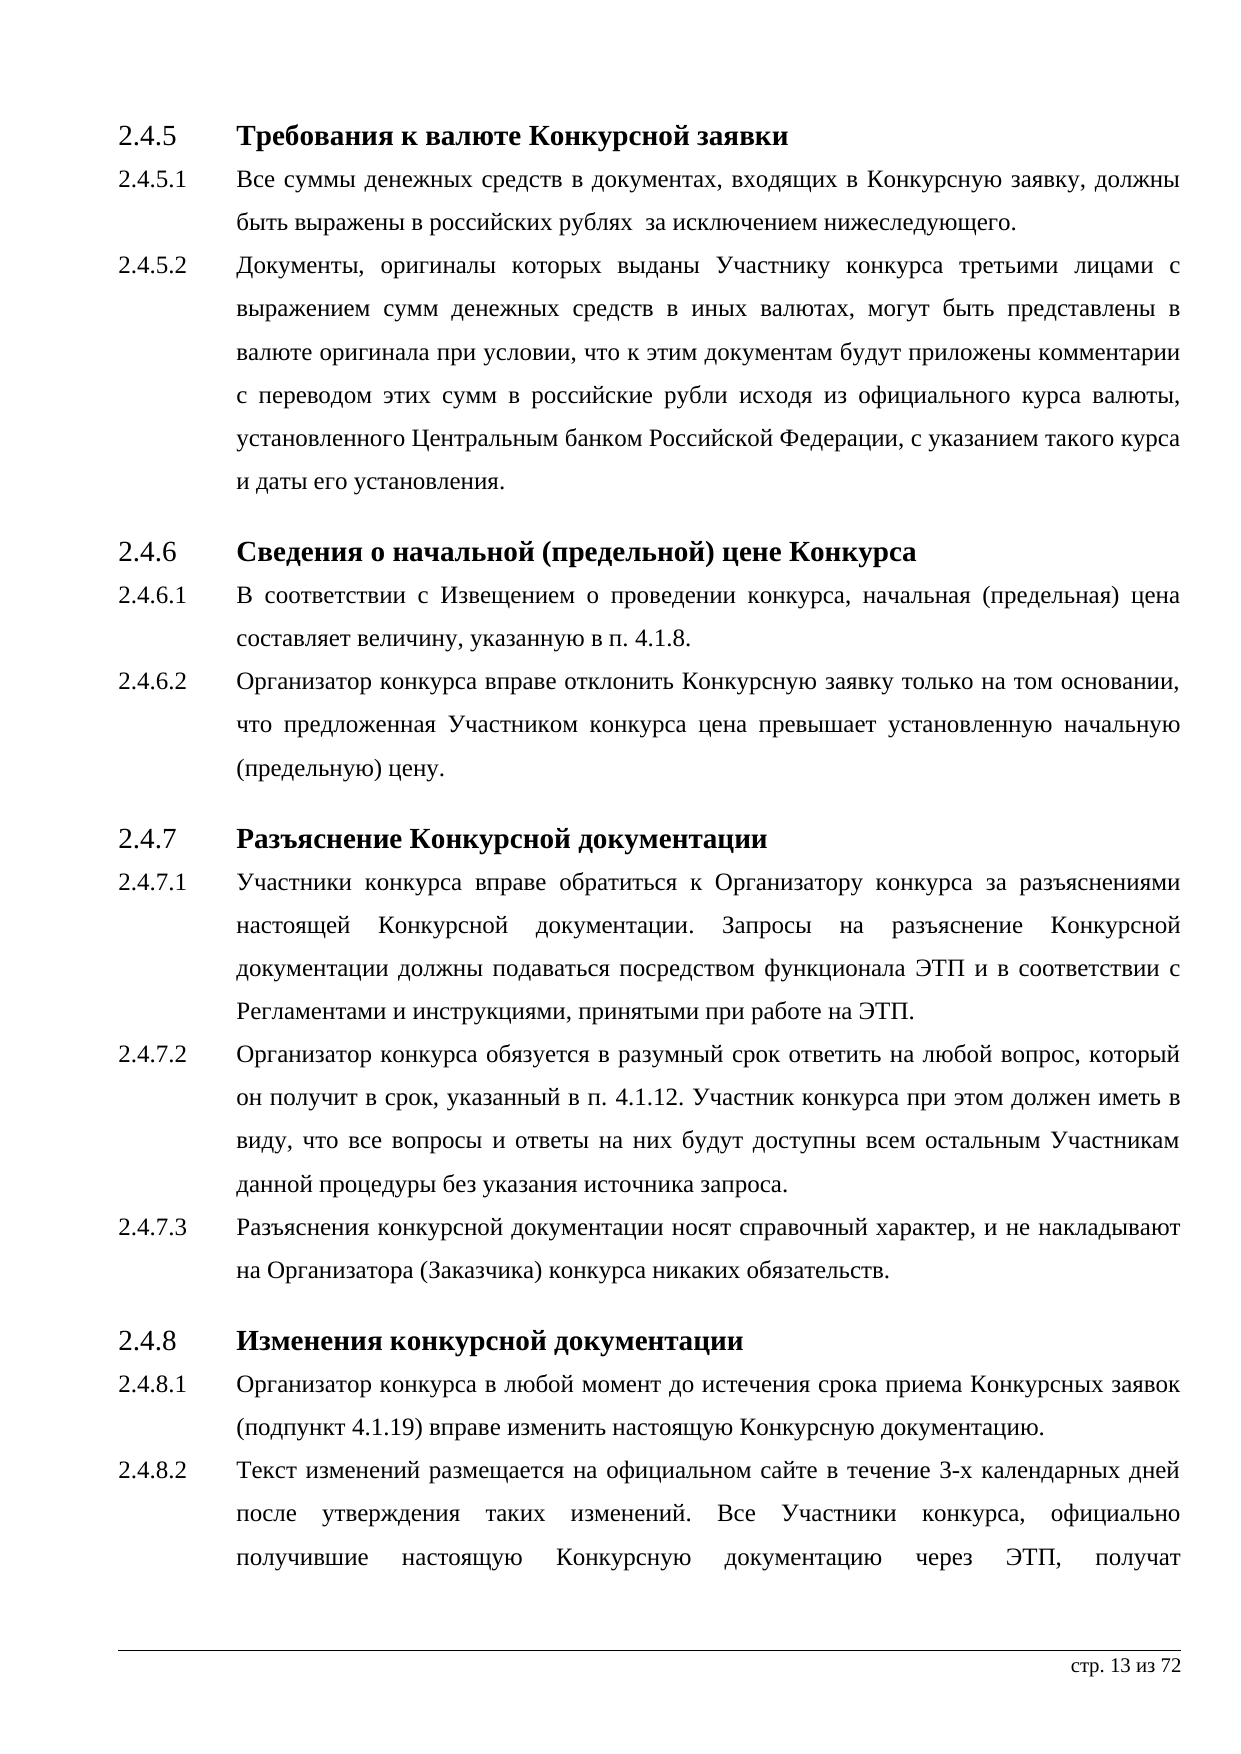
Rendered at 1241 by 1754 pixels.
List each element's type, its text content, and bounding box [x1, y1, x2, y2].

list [118, 1455, 1181, 1570]
list Организатор конкурса в любой момент до истечения срока приема Конкурсных заявок (подпункт 4.1.19) вправе изменить настоящую Конкурсную документацию. [118, 1369, 1181, 1441]
text Разъяснения конкурсной документации носят справочный характер, и не накладывают на Организатора (Заказчика) конкурса никаких обязательств. [118, 1212, 1181, 1284]
text Участники конкурса вправе обратиться к Организатору конкурса за разъяснениями настоящей Конкурсной документации. Запросы на разъяснение Конкурсной документации должны подаваться посредством функционала ЭТП и в соответствии с Регламентами и инструкциями, принятыми при работе на ЭТП. [118, 867, 1181, 1025]
text Требования к валюте Конкурсной заявки [118, 118, 1181, 152]
text Изменения конкурсной документации [118, 1323, 1181, 1357]
text Документы, оригиналы которых выданы Участнику конкурса третьими лицами с выражением сумм денежных средств в иных валютах, могут быть представлены в валюте оригинала при условии, что к этим документам будут приложены комментарии с переводом этих сумм в российские рубли исходя из официального курса валюты, установленного Центральным банком Российской Федерации, с указанием такого курса и даты его установления. [118, 250, 1181, 495]
text Организатор конкурса вправе отклонить Конкурсную заявку только на том основании, что предложенная Участником конкурса цена превышает установленную начальную (предельную) цену. [118, 666, 1181, 781]
text Организатор конкурса обязуется в разумный срок ответить на любой вопрос, который он получит в срок, указанный в п. 4.1.12. Участник конкурса при этом должен иметь в виду, что все вопросы и ответы на них будут доступны всем остальным Участникам данной процедуры без указания источника запроса. [118, 1039, 1181, 1197]
text Разъяснение Конкурсной документации [118, 821, 1181, 854]
text В соответствии с Извещением о проведении конкурса, начальная (предельная) цена составляет величину, указанную в п. 4.1.8. [118, 580, 1181, 652]
text Все суммы денежных средств в документах, входящих в Конкурсную заявку, должны быть выражены в российских рублях за исключением нижеследующего. [118, 164, 1181, 236]
text Сведения о начальной (предельной) цене Конкурса [118, 534, 1181, 568]
